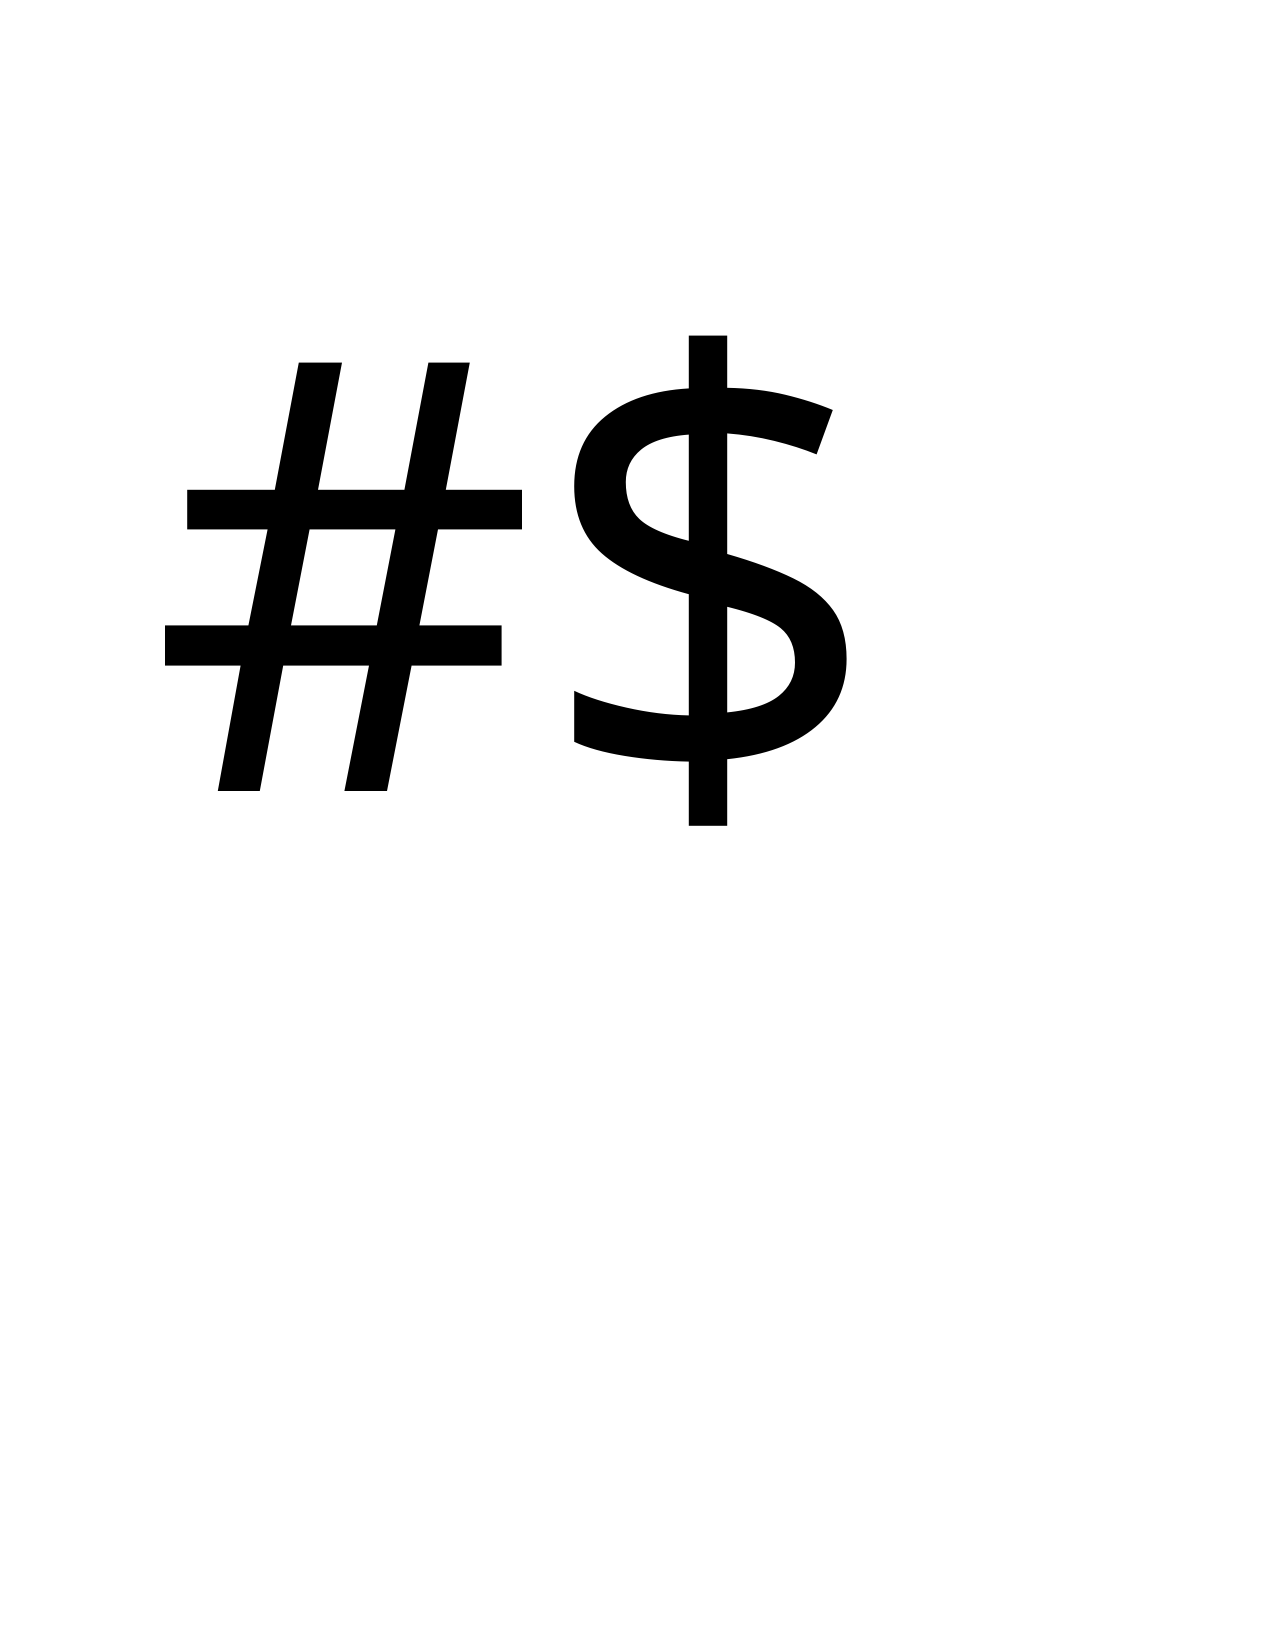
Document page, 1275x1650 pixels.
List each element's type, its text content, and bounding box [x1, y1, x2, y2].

text ~!#$%^&*()_+`1234567890-=\[]{};:,./?@ [150, 150, 1125, 967]
